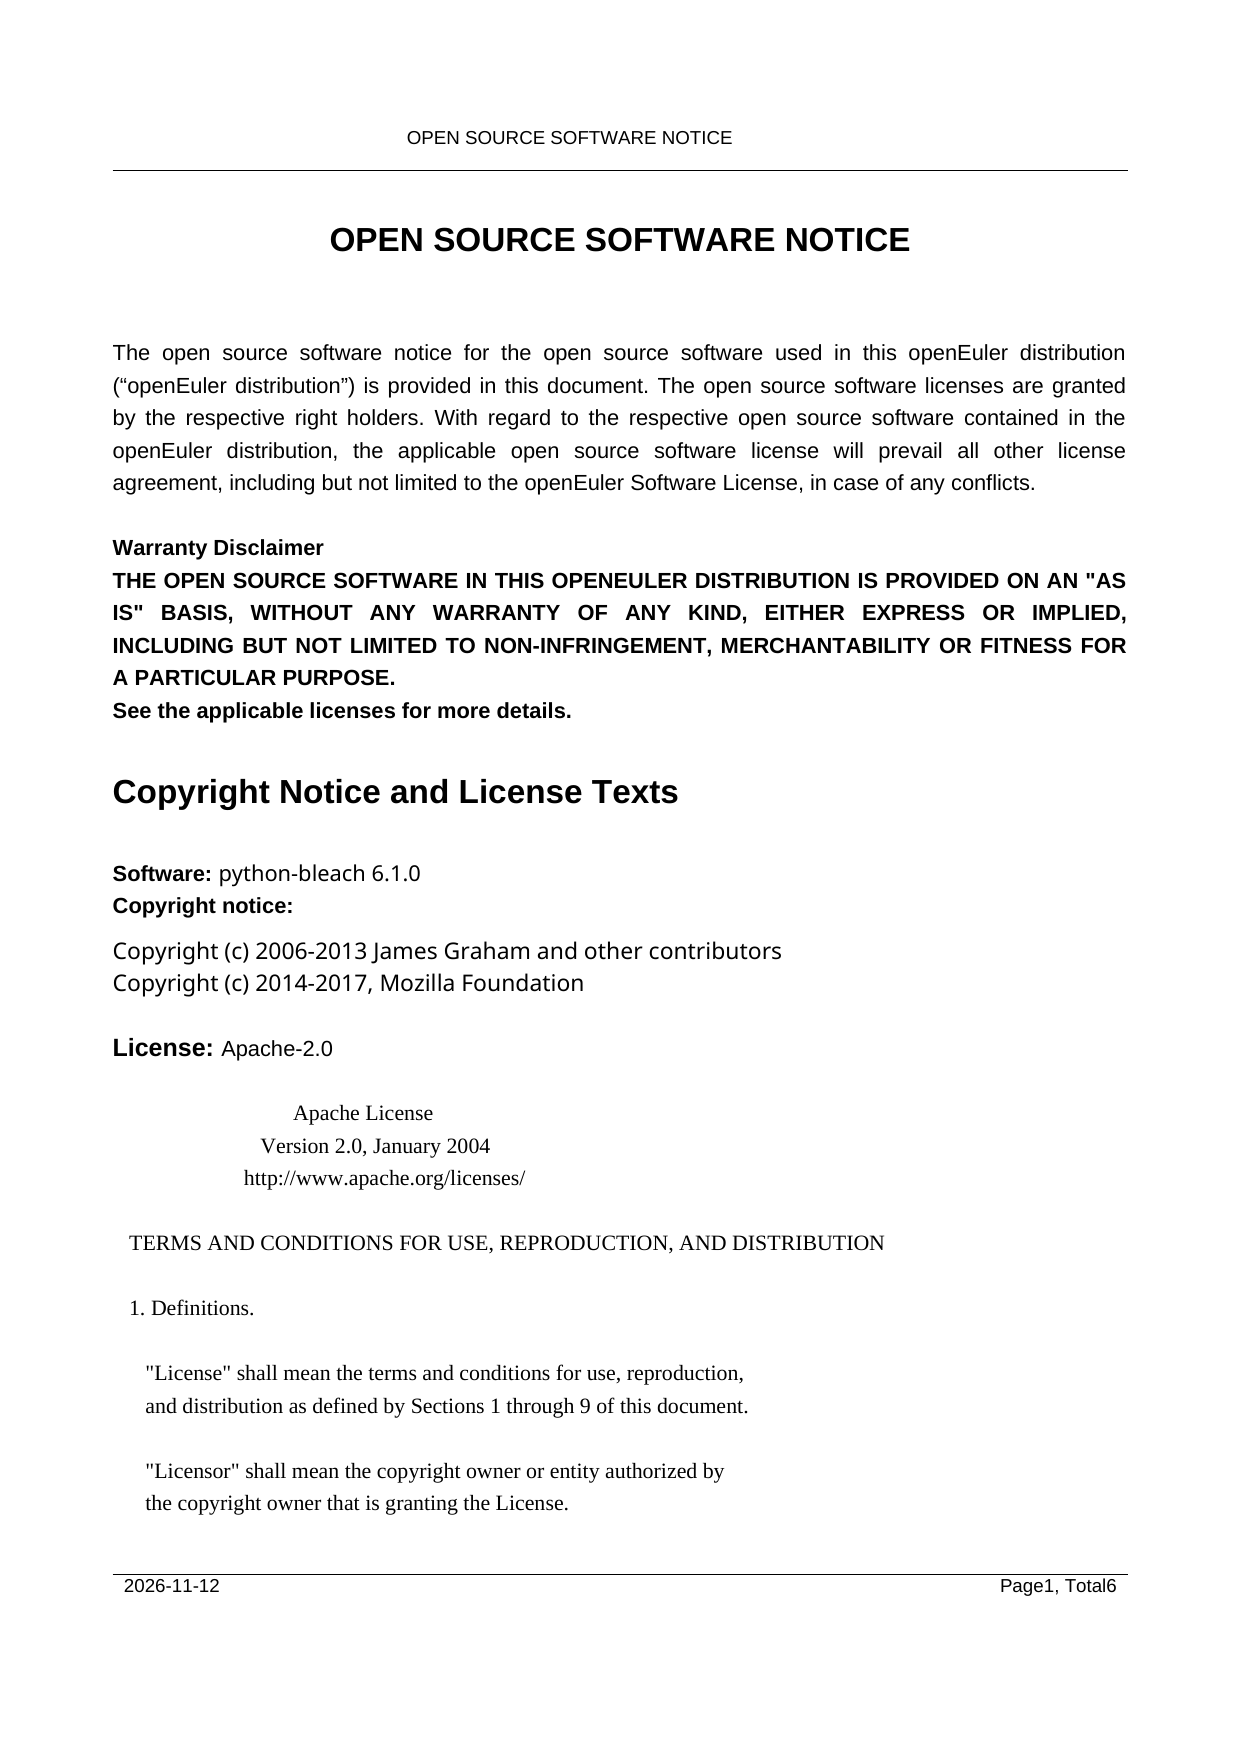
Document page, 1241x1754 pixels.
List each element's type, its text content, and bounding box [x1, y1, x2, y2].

text OPEN SOURCE SOFTWARE NOTICE [112, 206, 1128, 271]
text Copyright (c) 2006-2013 James Graham and other contributors Copyright (c) 2014-2017, Mozilla Foundation [112, 934, 1128, 1031]
text License: Apache-2.0 [112, 1031, 1128, 1064]
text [112, 1064, 1128, 1519]
text Warranty Disclaimer [112, 531, 1128, 564]
title Software: python-bleach 6.1.0 [112, 856, 1128, 889]
text THE OPEN SOURCE SOFTWARE IN THIS OPENEULER DISTRIBUTION IS PROVIDED ON AN "AS IS" BASIS, WITHOUT ANY WARRANTY OF ANY KIND, EITHER EXPRESS OR IMPLIED, INCLUDING BUT NOT LIMITED TO NON-INFRINGEMENT, MERCHANTABILITY OR FITNESS FOR A PARTICULAR PURPOSE. See the applicable licenses for more details. [112, 564, 1128, 726]
text Copyright Notice and License Texts [112, 759, 1128, 824]
text The open source software notice for the open source software used in this openEuler distribution (“openEuler distribution”) is provided in this document. The open source software licenses are granted by the respective right holders. With regard to the respective open source software contained in the openEuler distribution, the applicable open source software license will prevail all other license agreement, including but not limited to the openEuler Software License, in case of any conflicts. [112, 336, 1128, 499]
text Copyright notice: [112, 889, 1128, 921]
